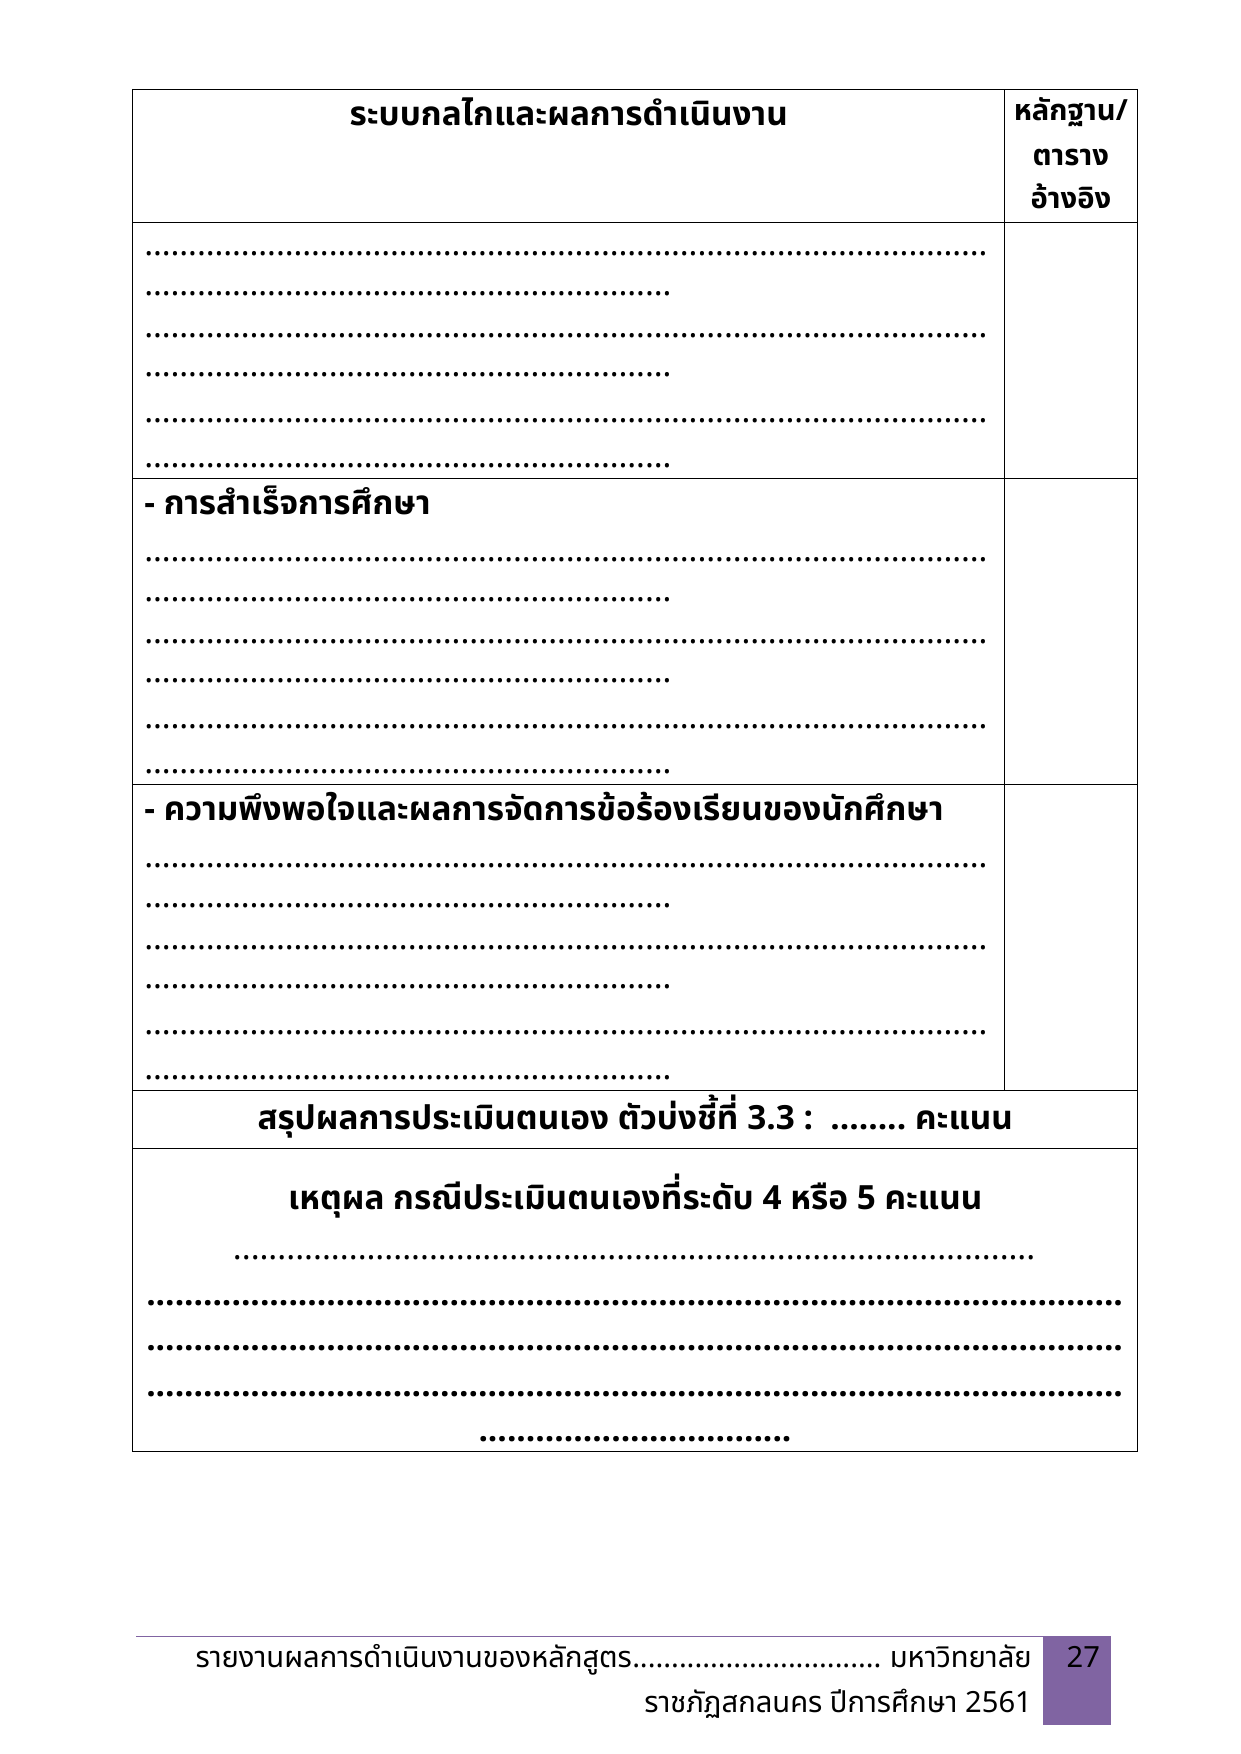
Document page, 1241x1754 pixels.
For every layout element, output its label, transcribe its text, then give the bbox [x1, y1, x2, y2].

table_header ระบบกลไกและผลการดำเนินงาน [133, 90, 1004, 222]
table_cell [133, 223, 1004, 477]
table_cell [1005, 479, 1137, 783]
table_cell [1005, 785, 1137, 1089]
table_header หลักฐาน/ ตารางอ้างอิง [1005, 90, 1137, 222]
table_cell สรุปผลการประเมินตนเอง ตัวบ่งชี้ที่ 3.3 : …….. คะแนน [133, 1091, 1137, 1147]
table_cell [1005, 223, 1137, 477]
table_cell เหตุผล กรณีประเมินตนเองที่ระดับ 4 หรือ 5 คะแนน .......................................................................................... ...................................................................................................................................................................................................................................................................................................................................................... [133, 1149, 1137, 1451]
table_cell - ความพึงพอใจและผลการจัดการข้อร้องเรียนของนักศึกษา ………………………………………………………………………………………………………………………………………… ………………………………………………………………………………………………………………………………………… ………………………………………………………………………………………………………………………………………… [133, 785, 1004, 1089]
table_cell - การสำเร็จการศึกษา ………………………………………………………………………………………………………………………………………… ………………………………………………………………………………………………………………………………………… ………………………………………………………………………………………………………………………………………… [133, 479, 1004, 783]
